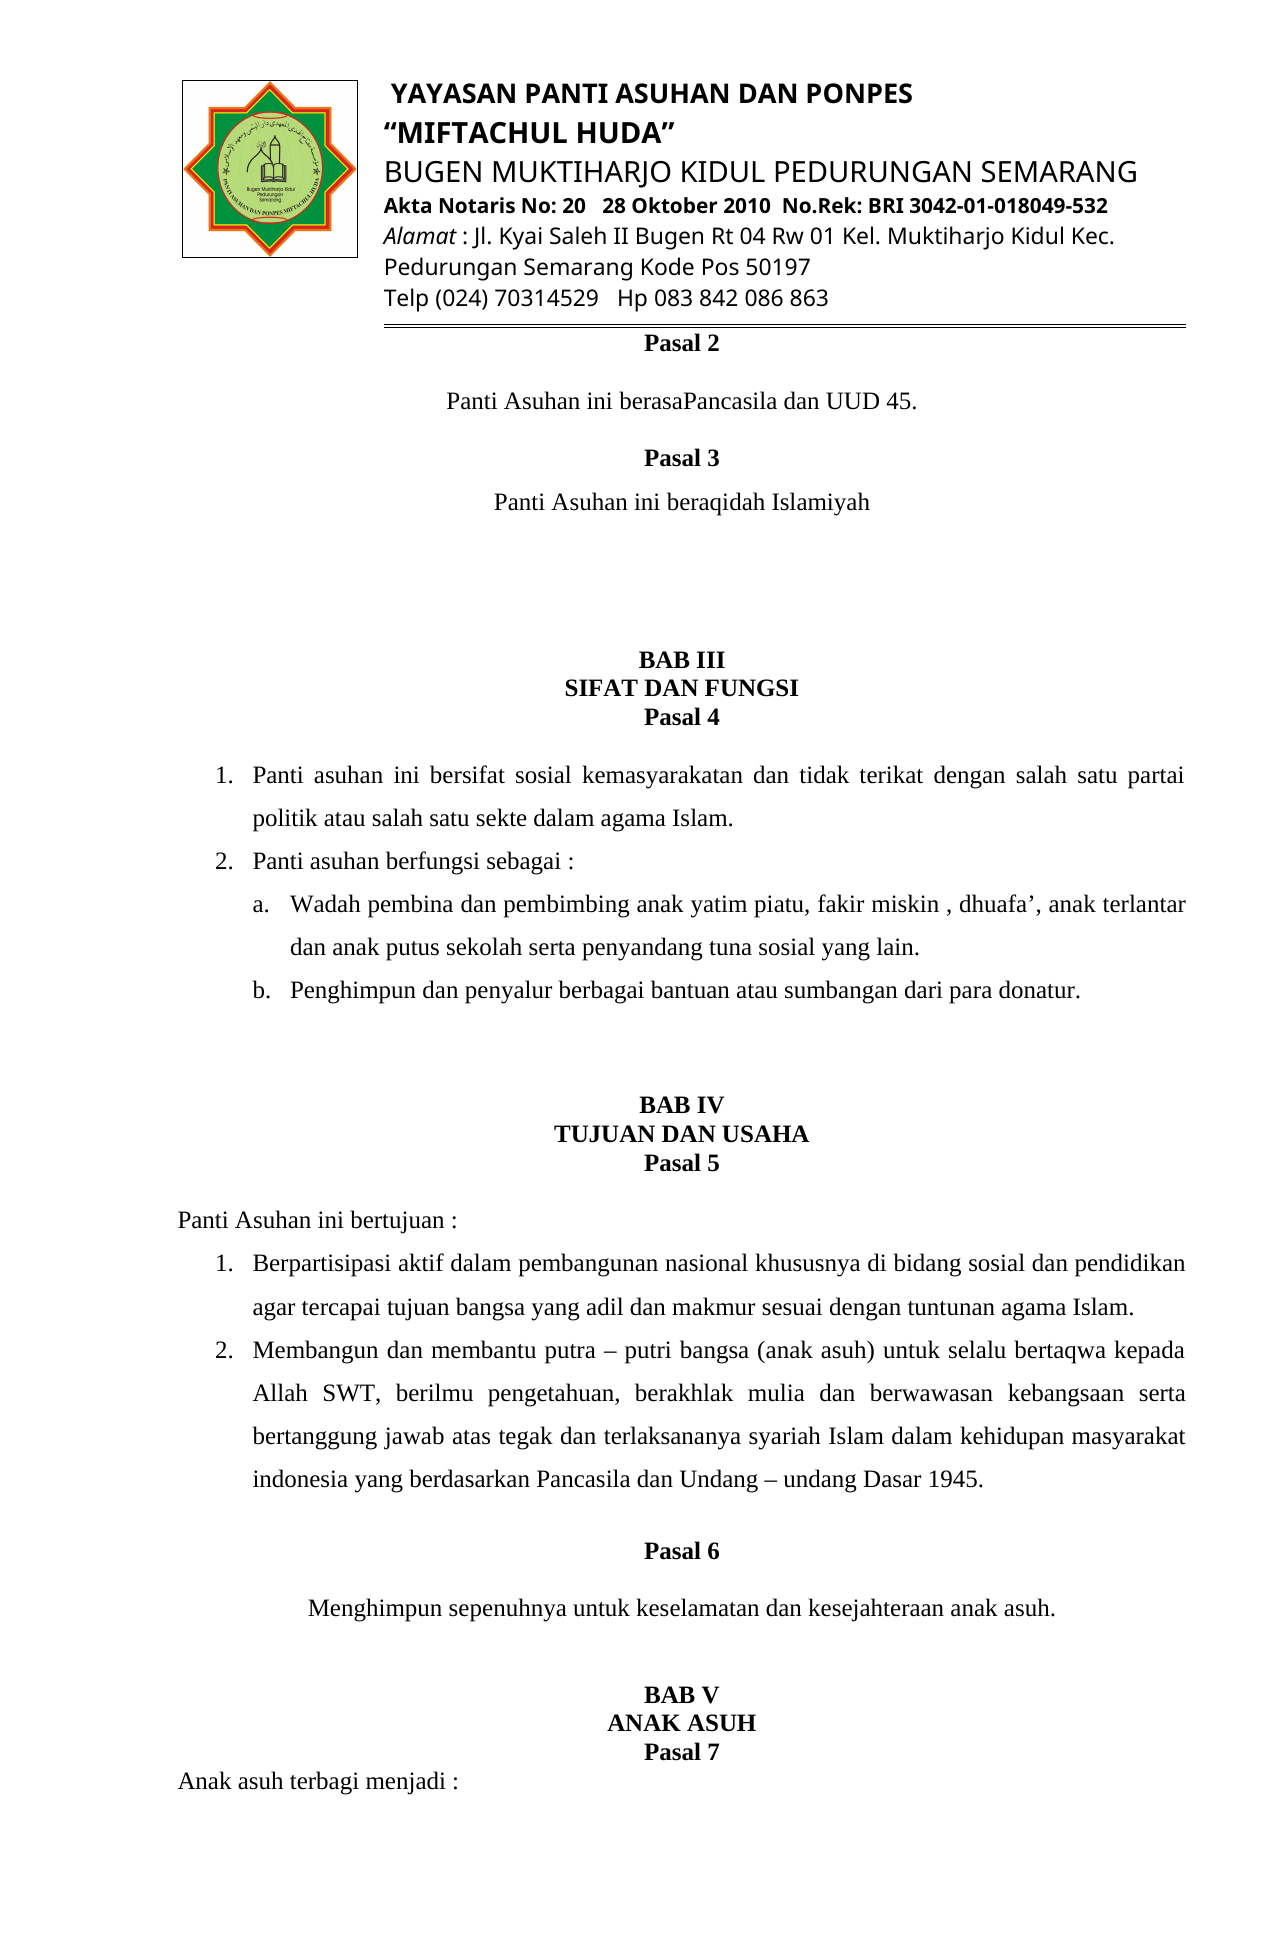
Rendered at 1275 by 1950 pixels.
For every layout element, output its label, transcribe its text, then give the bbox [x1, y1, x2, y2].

list Wadah pembina dan pembimbing anak yatim piatu, fakir miskin , dhuafa’, anak terlantar dan anak putus sekolah serta penyandang tuna sosial yang lain. [252, 889, 1186, 961]
text Menghimpun sepenuhnya untuk keselamatan dan kesejahteraan anak asuh. [177, 1593, 1186, 1622]
list Berpartisipasi aktif dalam pembangunan nasional khususnya di bidang sosial dan pendidikan agar tercapai tujuan bangsa yang adil dan makmur sesuai dengan tuntunan agama Islam. [215, 1248, 1186, 1320]
text Pasal 3 [177, 443, 1186, 472]
list Panti asuhan berfungsi sebagai : [215, 846, 1186, 875]
text Pasal 2 [177, 328, 1186, 357]
text Pasal 5 [177, 1148, 1186, 1177]
text Panti Asuhan ini bertujuan : [177, 1205, 1186, 1234]
text Anak asuh terbagi menjadi : [177, 1766, 1186, 1795]
picture [183, 81, 357, 257]
text BAB V [177, 1680, 1186, 1708]
text Pasal 7 [177, 1737, 1186, 1766]
text SIFAT DAN FUNGSI [177, 673, 1186, 702]
text Pasal 6 [177, 1536, 1186, 1565]
text TUJUAN DAN USAHA [177, 1119, 1186, 1148]
list Penghimpun dan penyalur berbagai bantuan atau sumbangan dari para donatur. [252, 975, 1186, 1004]
text Panti Asuhan ini berasaPancasila dan UUD 45. [177, 386, 1186, 415]
list Membangun dan membantu putra – putri bangsa (anak asuh) untuk selalu bertaqwa kepada Allah SWT, berilmu pengetahuan, berakhlak mulia dan berwawasan kebangsaan serta bertanggung jawab atas tegak dan terlaksananya syariah Islam dalam kehidupan masyarakat indonesia yang berdasarkan Pancasila dan Undang – undang Dasar 1945. [215, 1335, 1186, 1493]
text Panti Asuhan ini beraqidah Islamiyah [177, 487, 1186, 515]
text ANAK ASUH [177, 1708, 1186, 1737]
text Pasal 4 [177, 702, 1186, 731]
text BAB III [177, 645, 1186, 673]
text BAB IV [177, 1090, 1186, 1119]
list Panti asuhan ini bersifat sosial kemasyarakatan dan tidak terikat dengan salah satu partai politik atau salah satu sekte dalam agama Islam. [215, 760, 1186, 832]
